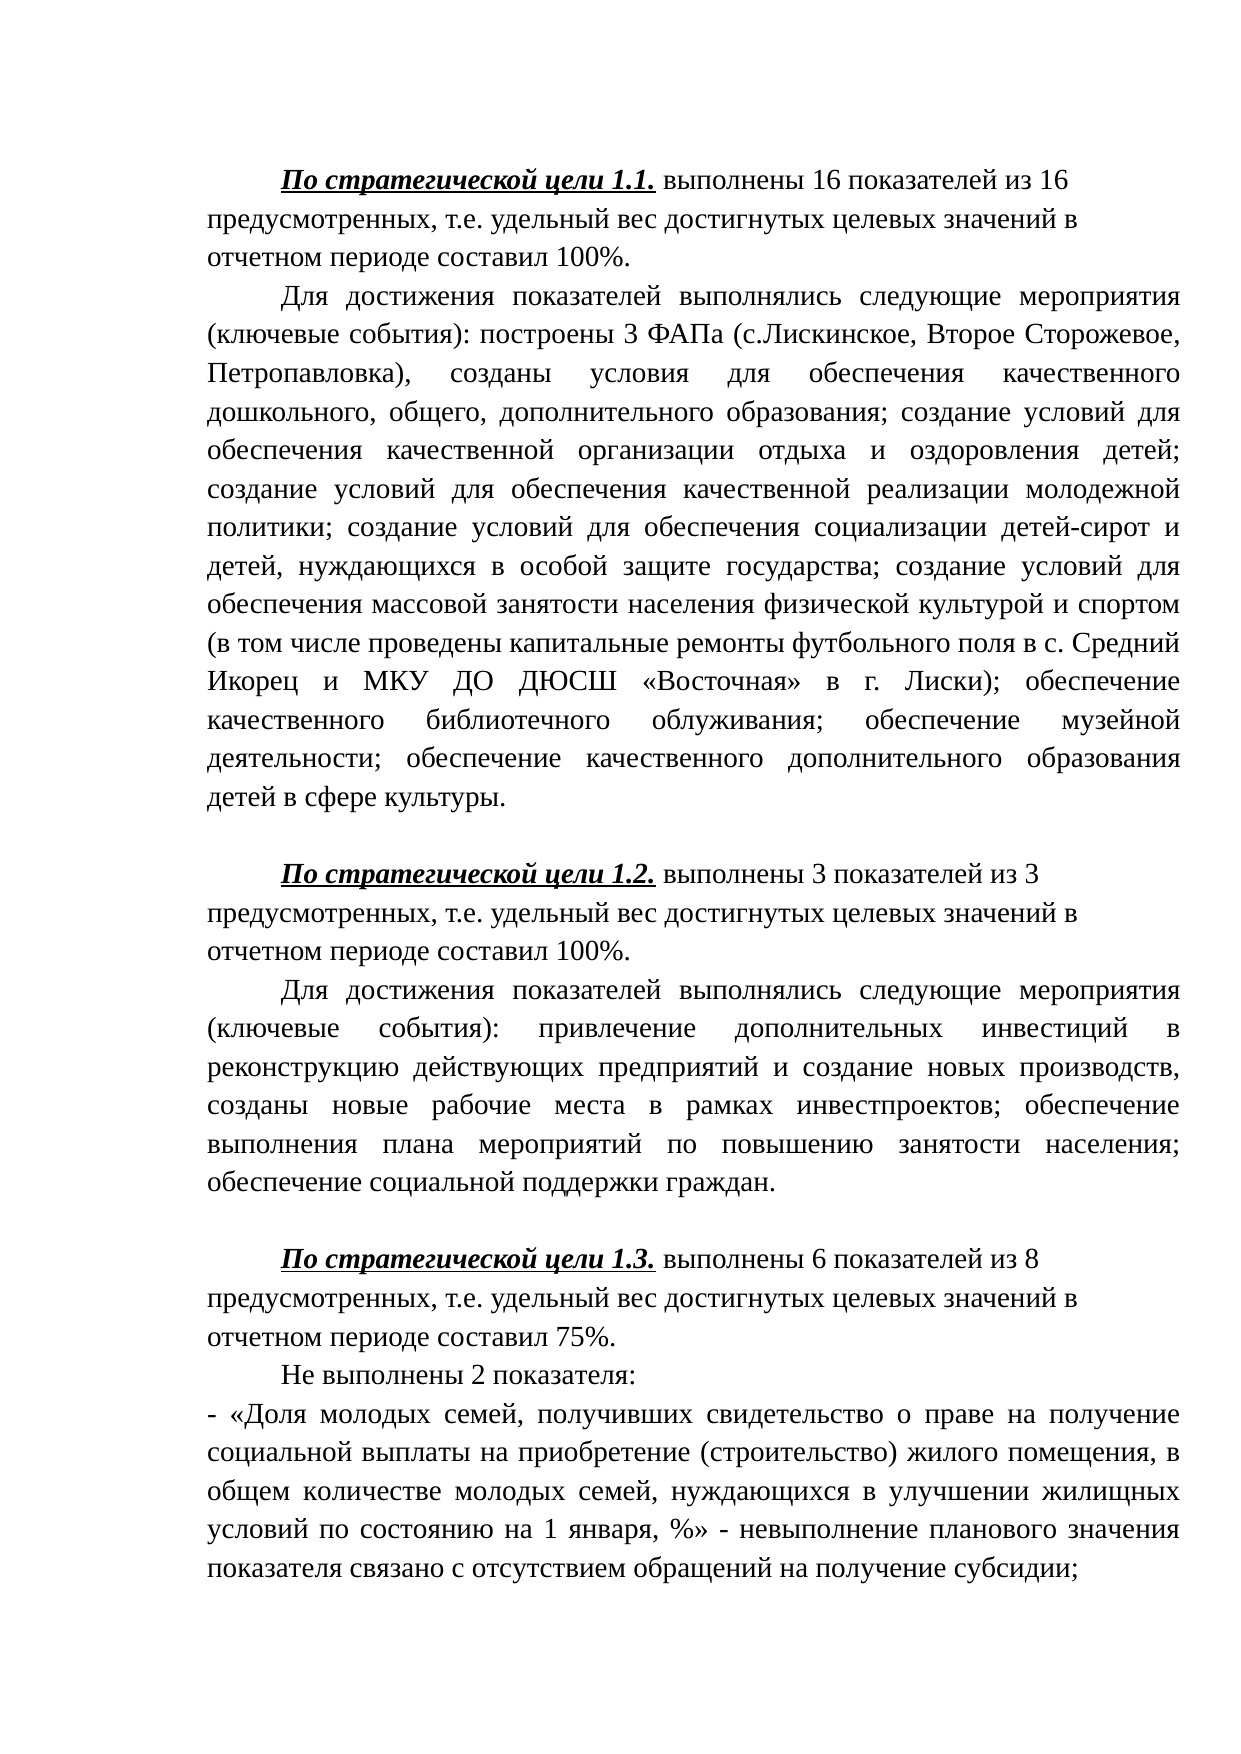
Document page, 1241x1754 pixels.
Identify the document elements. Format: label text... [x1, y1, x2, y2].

text По стратегической цели 1.2. выполнены 3 показателей из 3 предусмотренных, т.е. удельный вес достигнутых целевых значений в отчетном периоде составил 100%. [207, 856, 1181, 967]
text По стратегической цели 1.1. выполнены 16 показателей из 16 предусмотренных, т.е. удельный вес достигнутых целевых значений в отчетном периоде составил 100%. [207, 162, 1181, 273]
text По стратегической цели 1.3. выполнены 6 показателей из 8 предусмотренных, т.е. удельный вес достигнутых целевых значений в отчетном периоде составил 75%. [207, 1242, 1181, 1352]
text - «Доля молодых семей, получивших свидетельство о праве на получение социальной выплаты на приобретение (строительство) жилого помещения, в общем количестве молодых семей, нуждающихся в улучшении жилищных условий по состоянию на 1 января, %» - невыполнение планового значения показателя связано с отсутствием обращений на получение субсидии; [207, 1396, 1181, 1583]
text Для достижения показателей выполнялись следующие мероприятия (ключевые события): привлечение дополнительных инвестиций в реконструкцию действующих предприятий и создание новых производств, созданы новые рабочие места в рамках инвестпроектов; обеспечение выполнения плана мероприятий по повышению занятости населения; обеспечение социальной поддержки граждан. [207, 972, 1181, 1198]
text Для достижения показателей выполнялись следующие мероприятия (ключевые события): построены 3 ФАПа (с.Лискинское, Второе Сторожевое, Петропавловка), созданы условия для обеспечения качественного дошкольного, общего, дополнительного образования; создание условий для обеспечения качественной организации отдыха и оздоровления детей; создание условий для обеспечения качественной реализации молодежной политики; создание условий для обеспечения социализации детей-сирот и детей, нуждающихся в особой защите государства; создание условий для обеспечения массовой занятости населения физической культурой и спортом (в том числе проведены капитальные ремонты футбольного поля в с. Средний Икорец и МКУ ДО ДЮСШ «Восточная» в г. Лиски); обеспечение качественного библиотечного облуживания; обеспечение музейной деятельности; обеспечение качественного дополнительного образования детей в сфере культуры. [207, 278, 1181, 813]
text Не выполнены 2 показателя: [207, 1357, 1181, 1391]
